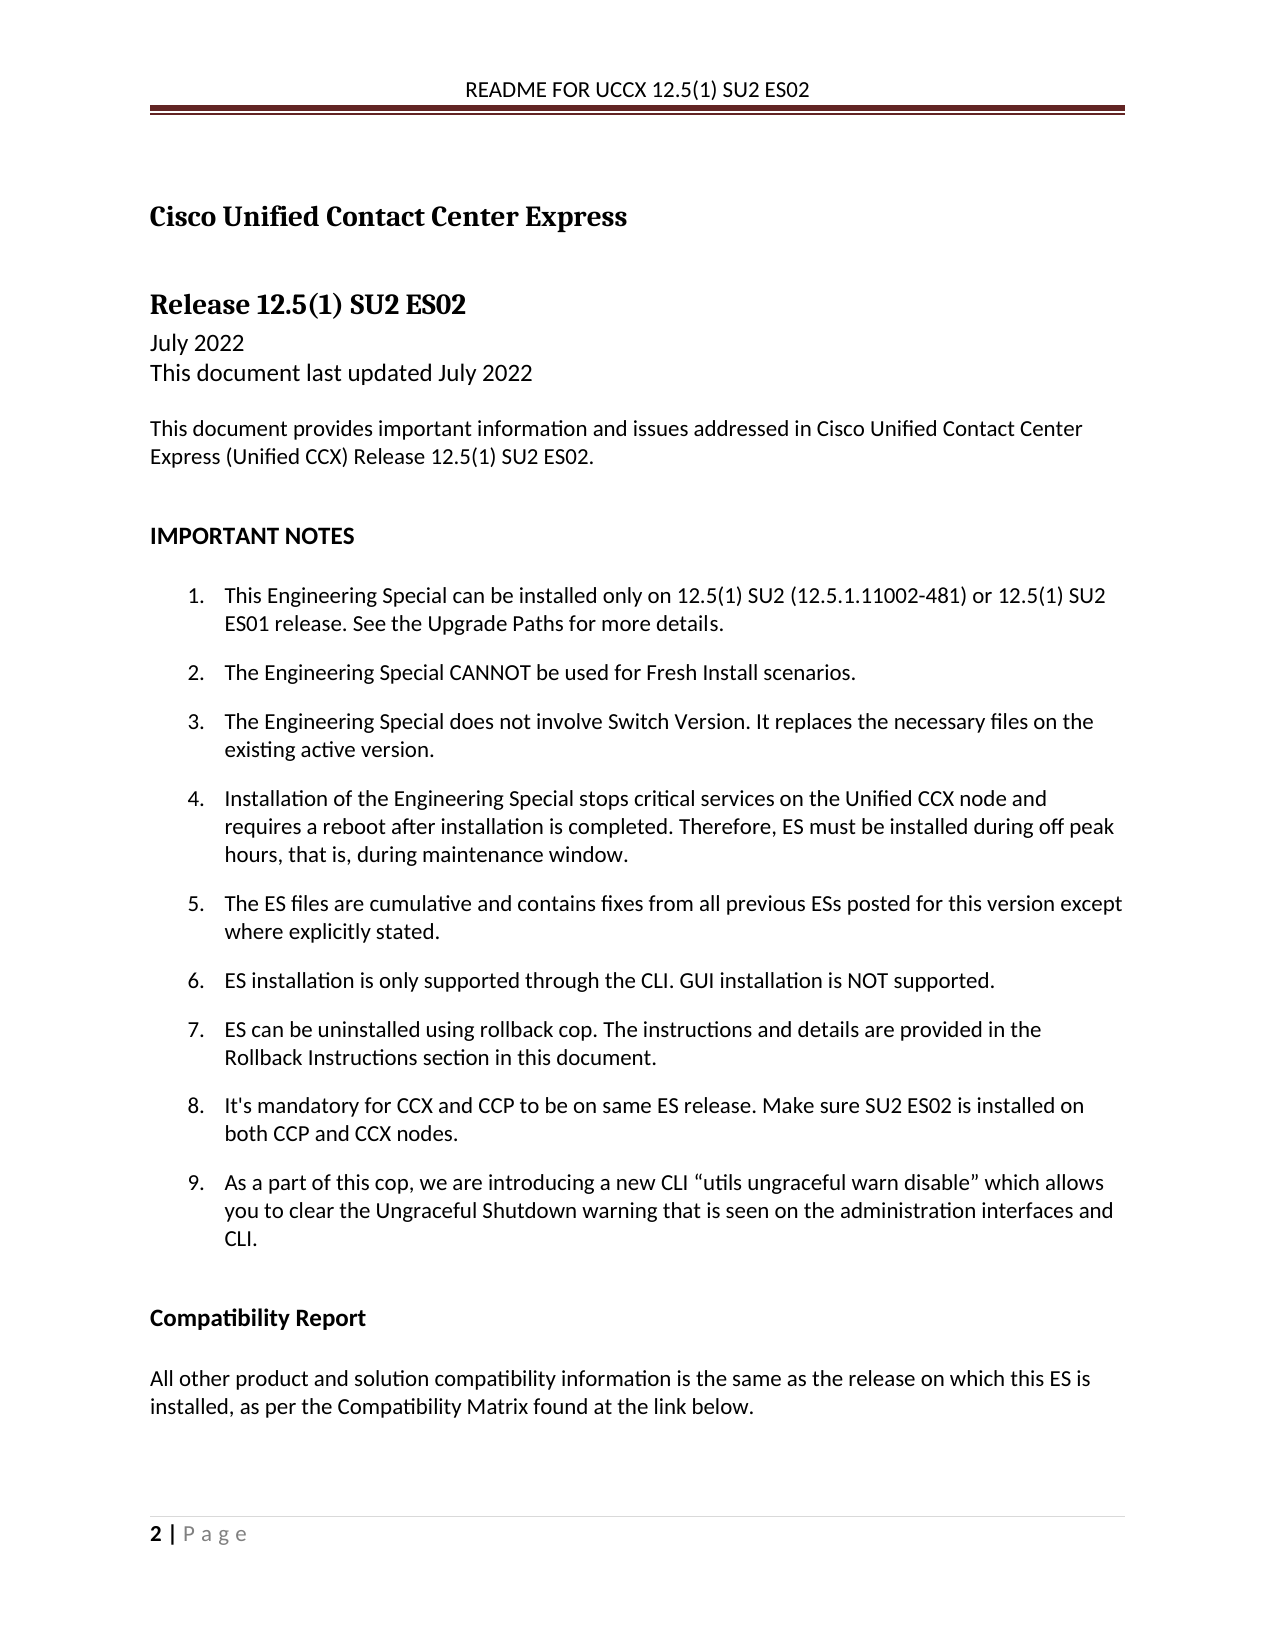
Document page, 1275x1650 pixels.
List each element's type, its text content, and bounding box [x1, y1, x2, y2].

text All other product and solution compatibility information is the same as the release on which this ES is installed, as per the Compatibility Matrix found at the link below. [150, 1364, 1125, 1420]
list The Engineering Special CANNOT be used for Fresh Install scenarios. [187, 658, 1125, 686]
list ES installation is only supported through the CLI. GUI installation is NOT supported. [187, 966, 1125, 994]
text This document provides important information and issues addressed in Cisco Unified Contact Center Express (Unified CCX) Release 12.5(1) SU2 ES02. [150, 414, 1125, 471]
list The Engineering Special does not involve Switch Version. It replaces the necessary files on the existing active version. [187, 707, 1125, 763]
list ES can be uninstalled using rollback cop. The instructions and details are provided in the Rollback Instructions section in this document. [187, 1015, 1125, 1071]
list This Engineering Special can be installed only on 12.5(1) SU2 (12.5.1.11002-481) or 12.5(1) SU2 ES01 release. See the Upgrade Paths for more details. [187, 581, 1125, 637]
list The ES files are cumulative and contains fixes from all previous ESs posted for this version except where explicitly stated. [187, 889, 1125, 945]
list Installation of the Engineering Special stops critical services on the Unified CCX node and requires a reboot after installation is completed. Therefore, ES must be installed during off peak hours, that is, during maintenance window. [187, 784, 1125, 868]
subtitle Cisco Unified Contact Center Express [149, 200, 1125, 233]
list As a part of this cop, we are introducing a new CLI “utils ungraceful warn disable” which allows you to clear the Ungraceful Shutdown warning that is seen on the administration interfaces and CLI. [187, 1168, 1125, 1252]
subtitle IMPORTANT NOTES [150, 520, 1125, 551]
text July 2022 This document last updated July 2022 [150, 327, 1125, 388]
subtitle Compatibility Report [150, 1302, 1125, 1333]
subtitle Release 12.5(1) SU2 ES02 [149, 288, 1125, 322]
list It's mandatory for CCX and CCP to be on same ES release. Make sure SU2 ES02 is installed on both CCP and CCX nodes. [187, 1092, 1125, 1148]
